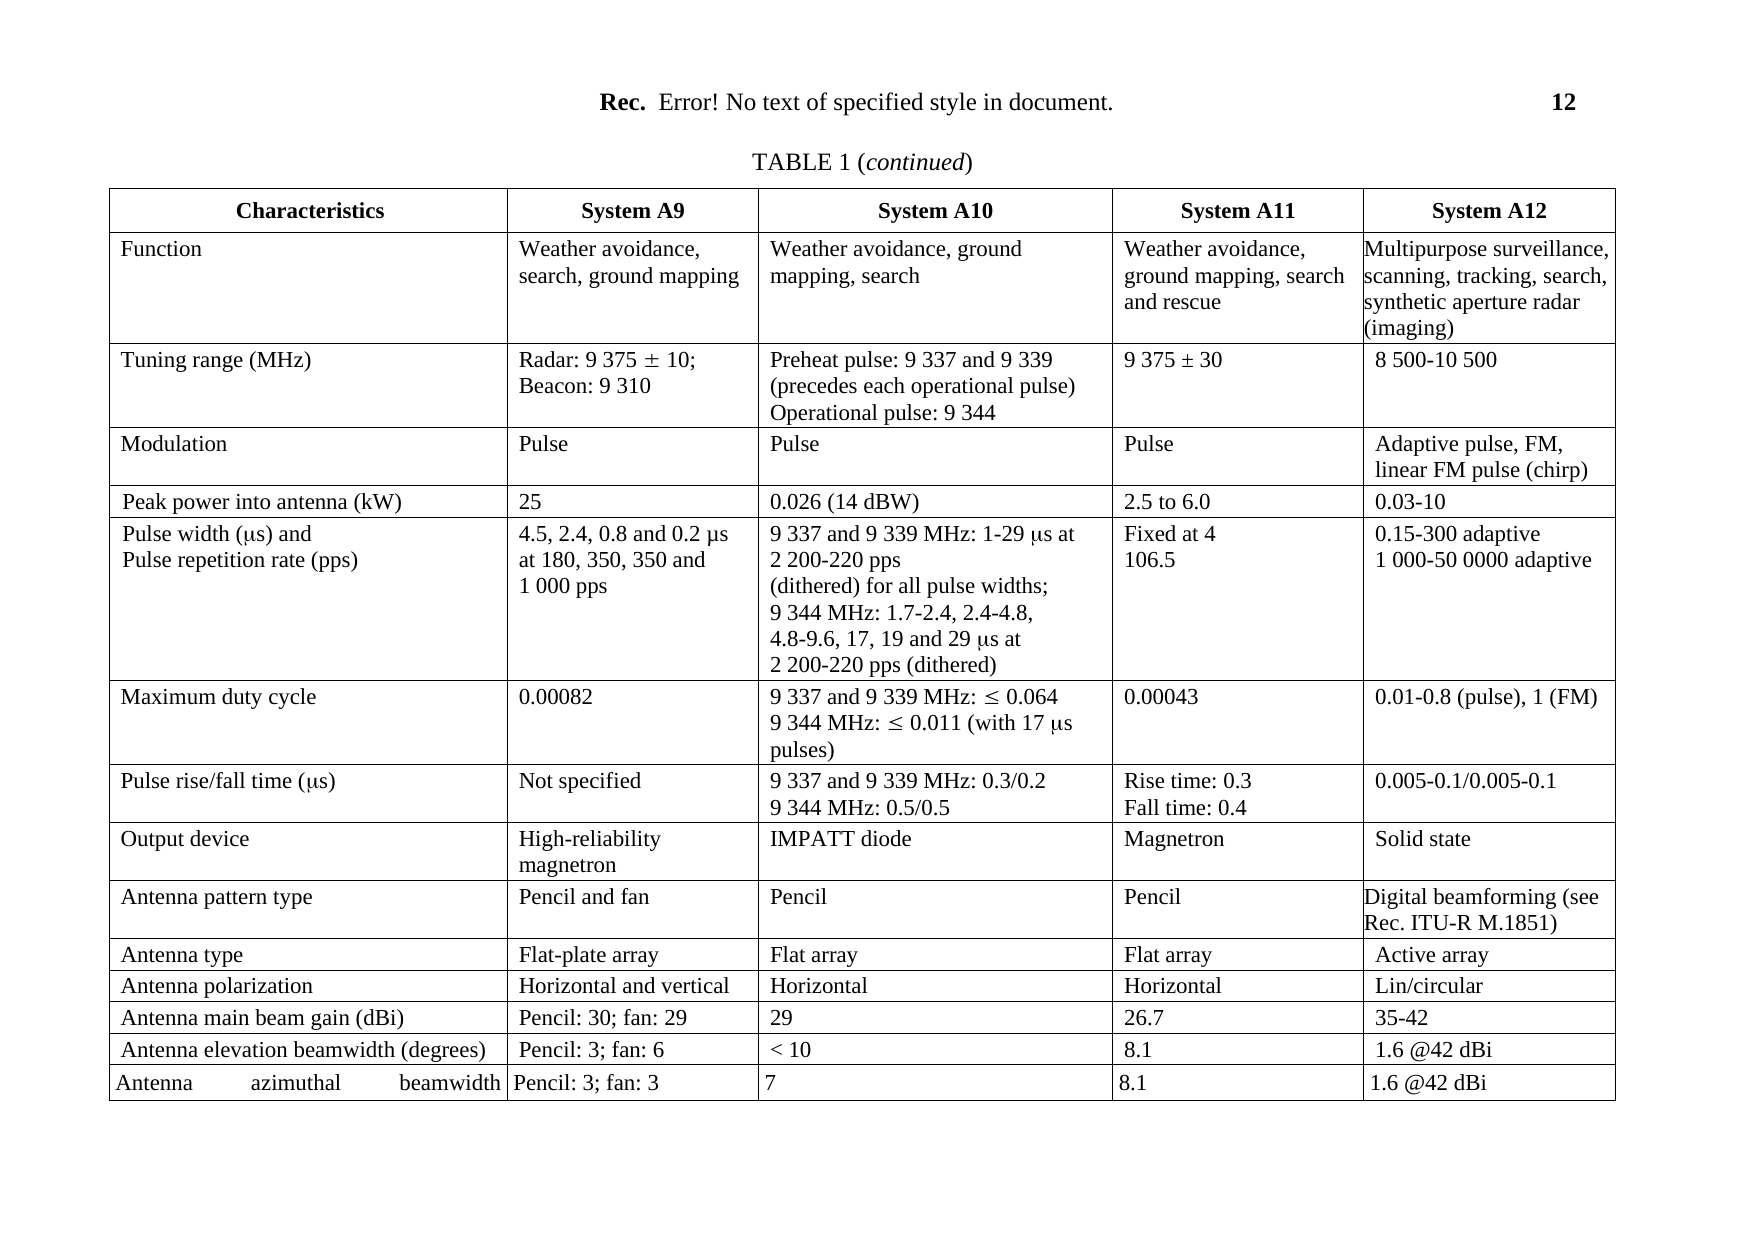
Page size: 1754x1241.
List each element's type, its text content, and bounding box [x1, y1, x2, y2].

table_header System A10 [759, 189, 1112, 232]
table_header Characteristics [110, 189, 507, 232]
table_cell Tuning range (MHz) [110, 344, 507, 427]
table_cell Multipurpose surveillance, scanning, tracking, search, synthetic aperture radar (imaging) [1364, 233, 1615, 343]
table_cell Function [110, 233, 507, 343]
table_cell Antenna main beam gain (dBi) [110, 1002, 507, 1033]
table_cell Pulse [759, 428, 1112, 485]
table_cell Pulse width (s) and Pulse repetition rate (pps) [110, 518, 507, 680]
table_cell 7 [759, 1065, 1112, 1100]
table_cell Weather avoidance, ground mapping, search and rescue [1113, 233, 1363, 343]
table_cell Pencil: 3; fan: 6 [508, 1034, 758, 1064]
table_cell Maximum duty cycle [110, 681, 507, 764]
table_cell High-reliability magnetron [508, 823, 758, 880]
table_cell 0.00082 [508, 681, 758, 764]
table_cell IMPATT diode [759, 823, 1112, 880]
table_cell Antenna elevation beamwidth (degrees) [110, 1034, 507, 1064]
table_cell 9 375 ± 30 [1113, 344, 1363, 427]
table_cell 35-42 [1364, 1002, 1615, 1033]
table_cell 9 337 and 9 339 MHz: 0.3/0.2 9 344 MHz: 0.5/0.5 [759, 765, 1112, 822]
table_cell Pulse [508, 428, 758, 485]
table_cell Horizontal and vertical [508, 971, 758, 1001]
table_cell 9 337 and 9 339 MHz: 1-29 s at 2 200-220 pps (dithered) for all pulse widths; 9 344 MHz: 1.7-2.4, 2.4-4.8, 4.8-9.6, 17, 19 and 29 s at 2 200-220 pps (dithered) [759, 518, 1112, 680]
table_cell 0.026 (14 dBW) [759, 486, 1112, 517]
table_cell 1.6 @42 dBi [1364, 1034, 1615, 1064]
table_cell 0.005-0.1/0.005-0.1 [1364, 765, 1615, 822]
table_cell Pulse [1113, 428, 1363, 485]
table_cell Rise time: 0.3 Fall time: 0.4 [1113, 765, 1363, 822]
table_cell 25 [508, 486, 758, 517]
table_cell Active array [1364, 939, 1615, 969]
table_cell Antenna pattern type [110, 881, 507, 938]
table_cell 1.6 @42 dBi [1364, 1065, 1615, 1100]
table_cell Output device [110, 823, 507, 880]
table_cell Pulse rise/fall time (s) [110, 765, 507, 822]
table_cell Pencil [1113, 881, 1363, 938]
table_cell 0.15-300 adaptive 1 000-50 0000 adaptive [1364, 518, 1615, 680]
table_header System A11 [1113, 189, 1363, 232]
text TABLE 1 (continued) [118, 118, 1606, 176]
table_cell Digital beamforming (see Rec. ITU-R M.1851) [1364, 881, 1615, 938]
table_cell 29 [759, 1002, 1112, 1033]
table_cell Radar: 9 375 10; Beacon: 9 310 [508, 344, 758, 427]
table_cell Peak power into antenna (kW) [110, 486, 507, 517]
table_cell Antenna polarization [110, 971, 507, 1001]
table_cell Horizontal [759, 971, 1112, 1001]
table_cell 2.5 to 6.0 [1113, 486, 1363, 517]
table_header System A9 [508, 189, 758, 232]
table_cell Adaptive pulse, FM, linear FM pulse (chirp) [1364, 428, 1615, 485]
table_cell Pencil: 3; fan: 3 [508, 1065, 758, 1100]
table_header System A12 [1364, 189, 1615, 232]
table_cell Pencil: 30; fan: 29 [508, 1002, 758, 1033]
table_cell Lin/circular [1364, 971, 1615, 1001]
table_cell Solid state [1364, 823, 1615, 880]
table_cell Fixed at 4 106.5 [1113, 518, 1363, 680]
table_cell 4.5, 2.4, 0.8 and 0.2 µs at 180, 350, 350 and 1 000 pps [508, 518, 758, 680]
table_cell Horizontal [1113, 971, 1363, 1001]
table_cell 8 500-10 500 [1364, 344, 1615, 427]
table_cell Weather avoidance, search, ground mapping [508, 233, 758, 343]
table_cell Flat array [1113, 939, 1363, 969]
table_cell 0.00043 [1113, 681, 1363, 764]
table_cell Antenna type [110, 939, 507, 969]
table_cell 0.01-0.8 (pulse), 1 (FM) [1364, 681, 1615, 764]
table_cell 8.1 [1113, 1065, 1363, 1100]
table_cell Flat array [759, 939, 1112, 969]
table_cell Pencil and fan [508, 881, 758, 938]
table_cell Modulation [110, 428, 507, 485]
table_cell 26.7 [1113, 1002, 1363, 1033]
table_cell 9 337 and 9 339 MHz: 0.064 9 344 MHz: 0.011 (with 17 s pulses) [759, 681, 1112, 764]
table_cell Flat-plate array [508, 939, 758, 969]
table_cell Pencil [759, 881, 1112, 938]
table_cell 0.03-10 [1364, 486, 1615, 517]
table_cell Weather avoidance, ground mapping, search [759, 233, 1112, 343]
table_cell 8.1 [1113, 1034, 1363, 1064]
table_cell < 10 [759, 1034, 1112, 1064]
table_cell Not specified [508, 765, 758, 822]
table_cell Preheat pulse: 9 337 and 9 339 (precedes each operational pulse) Operational pulse: 9 344 [759, 344, 1112, 427]
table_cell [110, 1065, 507, 1100]
table_cell Magnetron [1113, 823, 1363, 880]
